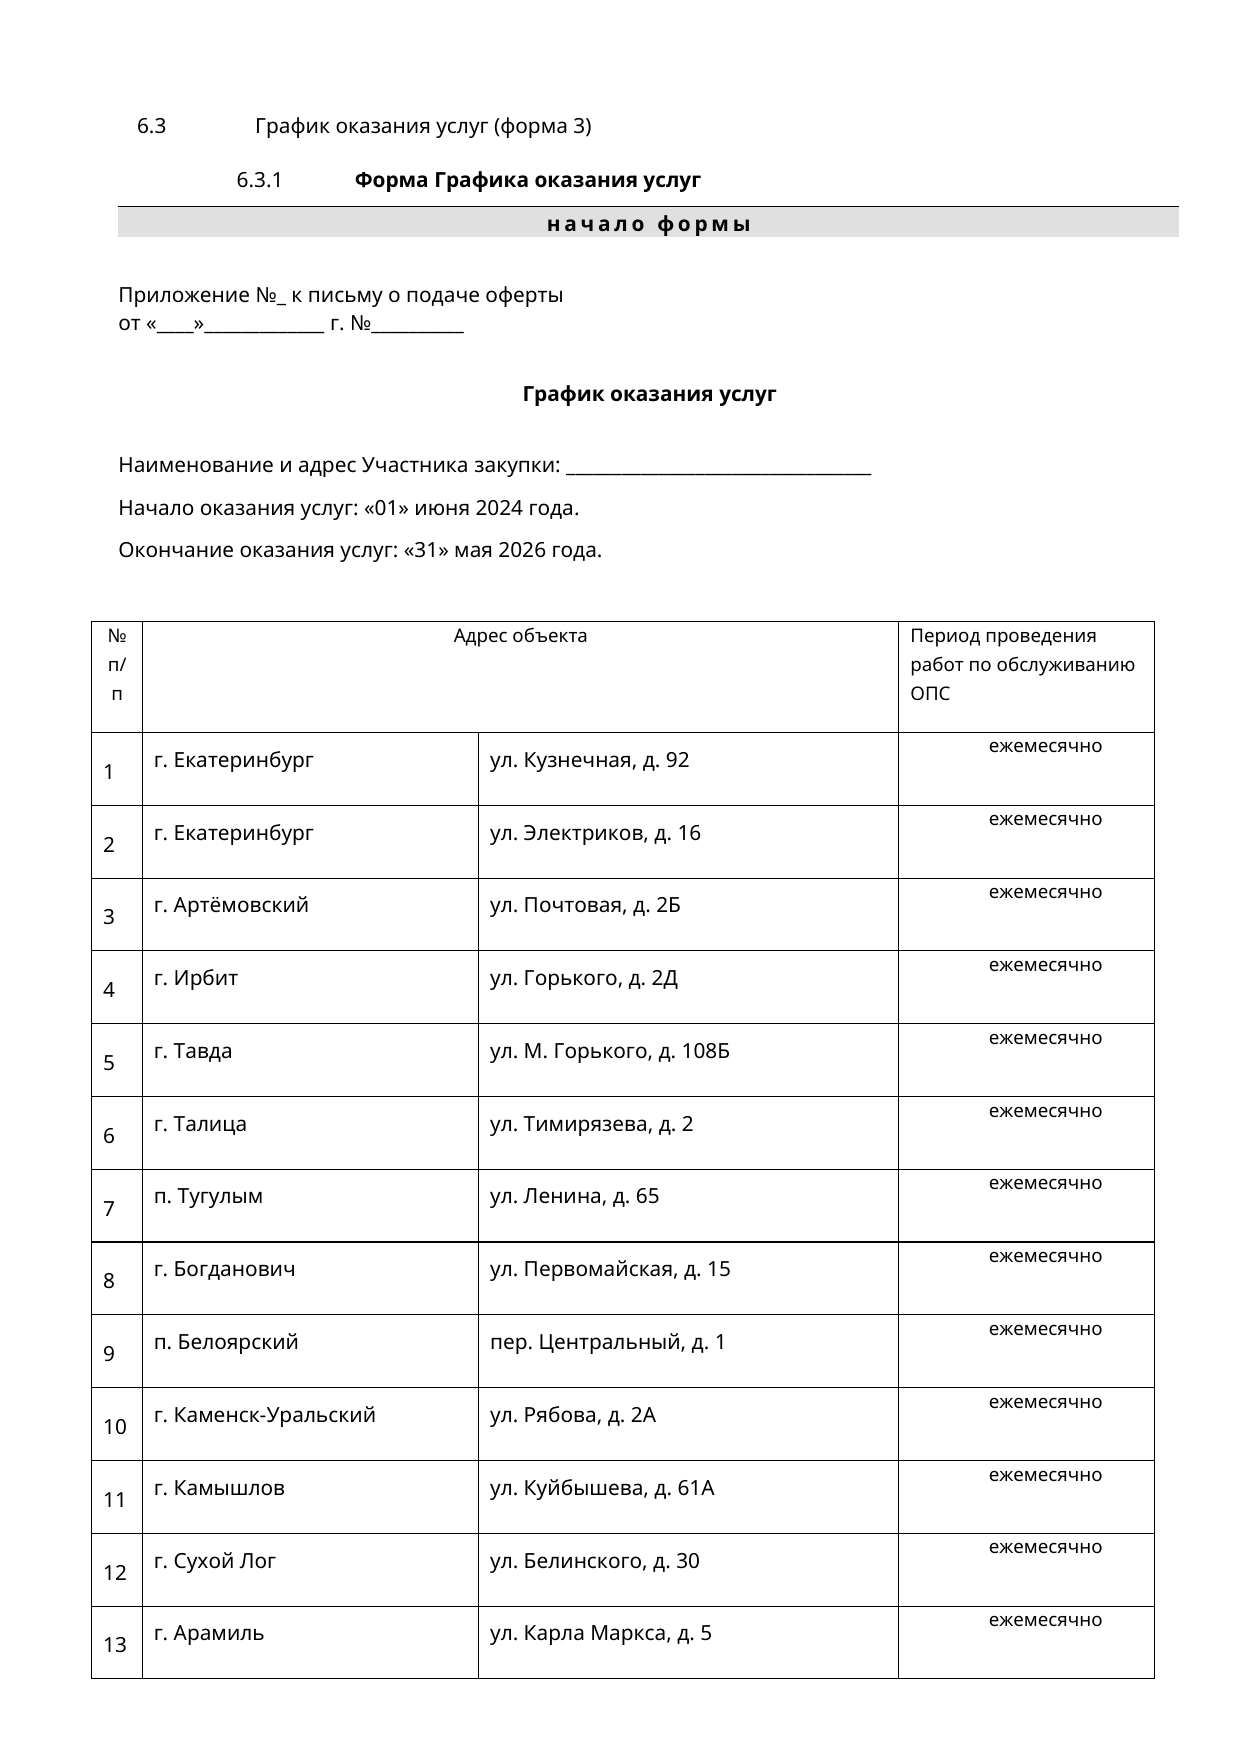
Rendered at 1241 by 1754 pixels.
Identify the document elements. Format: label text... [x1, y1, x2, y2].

subtitle График оказания услуг (форма 3) [137, 111, 1181, 140]
table_cell 10 [92, 1388, 142, 1460]
table_cell г. Ирбит [143, 951, 478, 1023]
table_cell г. Богданович [143, 1243, 478, 1314]
table_cell 1 [92, 733, 142, 804]
table_cell ежемесячно [899, 1388, 1154, 1460]
table_header Период проведения работ по обслуживанию ОПС [899, 622, 1154, 732]
table_cell ежемесячно [899, 1243, 1154, 1314]
table_cell ежемесячно [899, 1170, 1154, 1241]
text Наименование и адрес Участника закупки: _________________________________ [118, 450, 1181, 479]
table_cell ул. Почтовая, д. 2Б [479, 879, 898, 950]
table_cell г. Каменск-Уральский [143, 1388, 478, 1460]
table_cell 9 [92, 1315, 142, 1387]
table_cell ул. Первомайская, д. 15 [479, 1243, 898, 1314]
table_cell г. Талица [143, 1097, 478, 1169]
table_cell г. Арамиль [143, 1607, 478, 1678]
text начало формы [118, 207, 1179, 237]
text Окончание оказания услуг: «31» мая 2026 года. [118, 536, 1181, 564]
table_cell ул. Рябова, д. 2А [479, 1388, 898, 1460]
table_cell ежемесячно [899, 879, 1154, 950]
text Начало оказания услуг: «01» июня 2024 года. [118, 493, 1181, 521]
table_cell ул. Электриков, д. 16 [479, 806, 898, 877]
table_cell п. Белоярский [143, 1315, 478, 1387]
table_cell ул. Ленина, д. 65 [479, 1170, 898, 1241]
table_cell 4 [92, 951, 142, 1023]
table_cell г. Екатеринбург [143, 806, 478, 877]
table_cell ежемесячно [899, 951, 1154, 1023]
table_cell ежемесячно [899, 1024, 1154, 1096]
table_cell 3 [92, 879, 142, 950]
table_cell г. Екатеринбург [143, 733, 478, 804]
table_cell 6 [92, 1097, 142, 1169]
table_header № п/п [92, 622, 142, 732]
table_cell 8 [92, 1243, 142, 1314]
table_cell ежемесячно [899, 1315, 1154, 1387]
table_cell 13 [92, 1607, 142, 1678]
table_cell пер. Центральный, д. 1 [479, 1315, 898, 1387]
text График оказания услуг [118, 379, 1181, 408]
table_cell г. Камышлов [143, 1461, 478, 1533]
table_cell ежемесячно [899, 806, 1154, 877]
table_cell ул. Карла Маркса, д. 5 [479, 1607, 898, 1678]
table_cell ул. Куйбышева, д. 61А [479, 1461, 898, 1533]
table_cell ежемесячно [899, 1534, 1154, 1606]
table_cell ежемесячно [899, 1097, 1154, 1169]
table_cell 7 [92, 1170, 142, 1241]
table_cell 11 [92, 1461, 142, 1533]
table_cell ул. Кузнечная, д. 92 [479, 733, 898, 804]
table_cell г. Тавда [143, 1024, 478, 1096]
table_cell ул. М. Горького, д. 108Б [479, 1024, 898, 1096]
table_cell ул. Белинского, д. 30 [479, 1534, 898, 1606]
table_cell 5 [92, 1024, 142, 1096]
table_cell г. Сухой Лог [143, 1534, 478, 1606]
table_cell ул. Горького, д. 2Д [479, 951, 898, 1023]
table_cell ежемесячно [899, 1607, 1154, 1678]
text Приложение №_ к письму о подаче оферты от «____»_____________ г. №__________ [118, 280, 1181, 337]
table_cell г. Артёмовский [143, 879, 478, 950]
table_header Адрес объекта [143, 622, 898, 732]
table_cell п. Тугулым [143, 1170, 478, 1241]
table_cell 12 [92, 1534, 142, 1606]
table_cell ежемесячно [899, 733, 1154, 804]
list Форма Графика оказания услуг [236, 165, 1181, 193]
table_cell ежемесячно [899, 1461, 1154, 1533]
table_cell ул. Тимирязева, д. 2 [479, 1097, 898, 1169]
table_cell 2 [92, 806, 142, 877]
